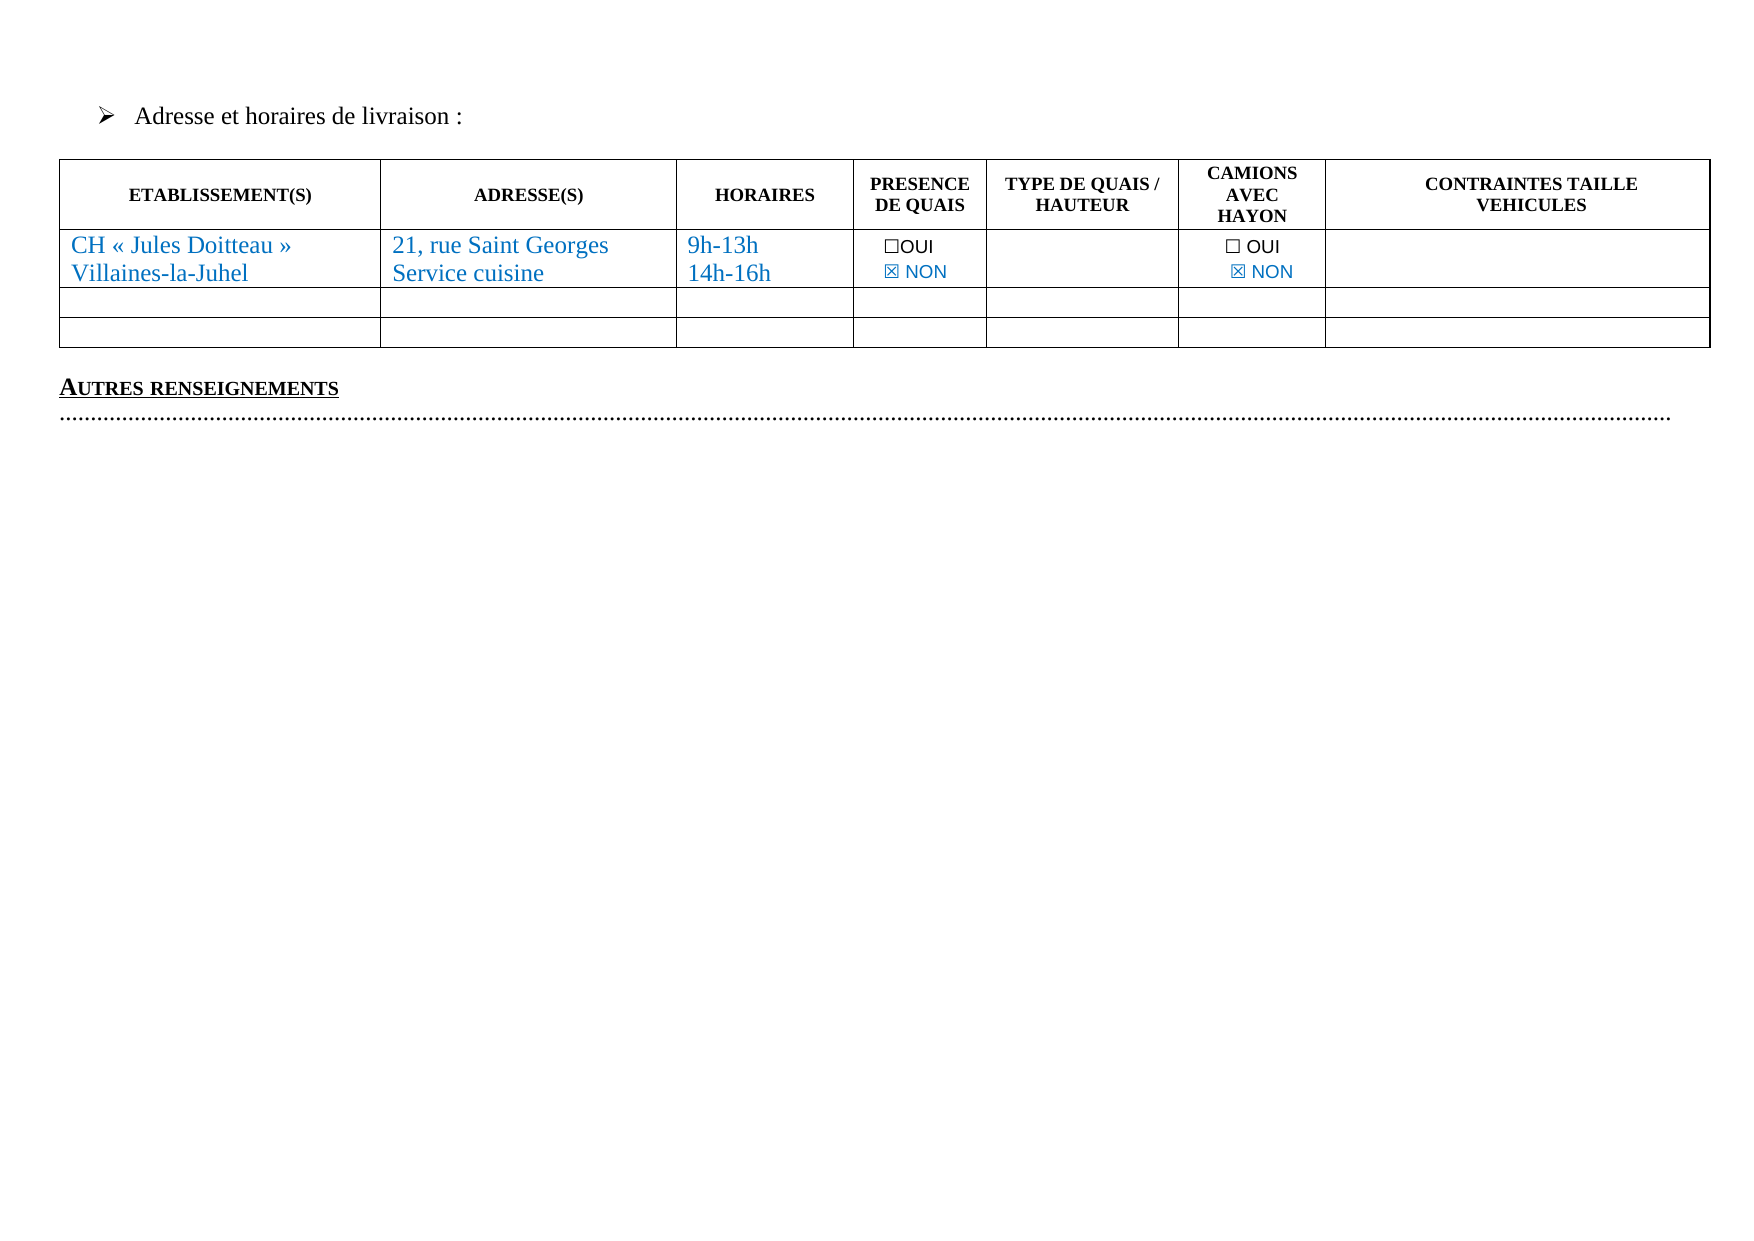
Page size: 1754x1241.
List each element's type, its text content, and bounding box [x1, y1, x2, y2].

table_header ETABLISSEMENT(S) [60, 160, 380, 229]
table_cell [987, 288, 1178, 317]
table_cell [60, 318, 380, 347]
table_cell 9h-13h 14h-16h [677, 230, 853, 287]
table_header PRESENCE DE QUAIS [854, 160, 986, 229]
table_cell [854, 288, 986, 317]
list Adresse et horaires de livraison : [97, 101, 1695, 130]
table_cell [854, 318, 986, 347]
text Autres renseignements [59, 372, 1695, 401]
table_header CONTRAINTES TAILLE VEHICULES [1326, 160, 1709, 229]
table_cell [987, 230, 1178, 287]
table_header TYPE DE QUAIS / HAUTEUR [987, 160, 1178, 229]
table_header ADRESSE(S) [381, 160, 676, 229]
table_cell [381, 318, 676, 347]
table_cell [381, 288, 676, 317]
table_cell [677, 318, 853, 347]
table_cell [1179, 288, 1325, 317]
table_header CAMIONS AVEC HAYON [1179, 160, 1325, 229]
table_cell OUI NON [854, 230, 986, 287]
table_cell [1326, 318, 1709, 347]
table_cell OUI NON [1179, 230, 1325, 287]
table_cell [987, 318, 1178, 347]
table_cell [1326, 288, 1709, 317]
table_cell [60, 288, 380, 317]
table_cell CH « Jules Doitteau » Villaines-la-Juhel [60, 230, 380, 287]
table_cell [677, 288, 853, 317]
table_cell [1326, 230, 1709, 287]
table_cell 21, rue Saint Georges Service cuisine [381, 230, 676, 287]
table_header HORAIRES [677, 160, 853, 229]
table_cell [1179, 318, 1325, 347]
